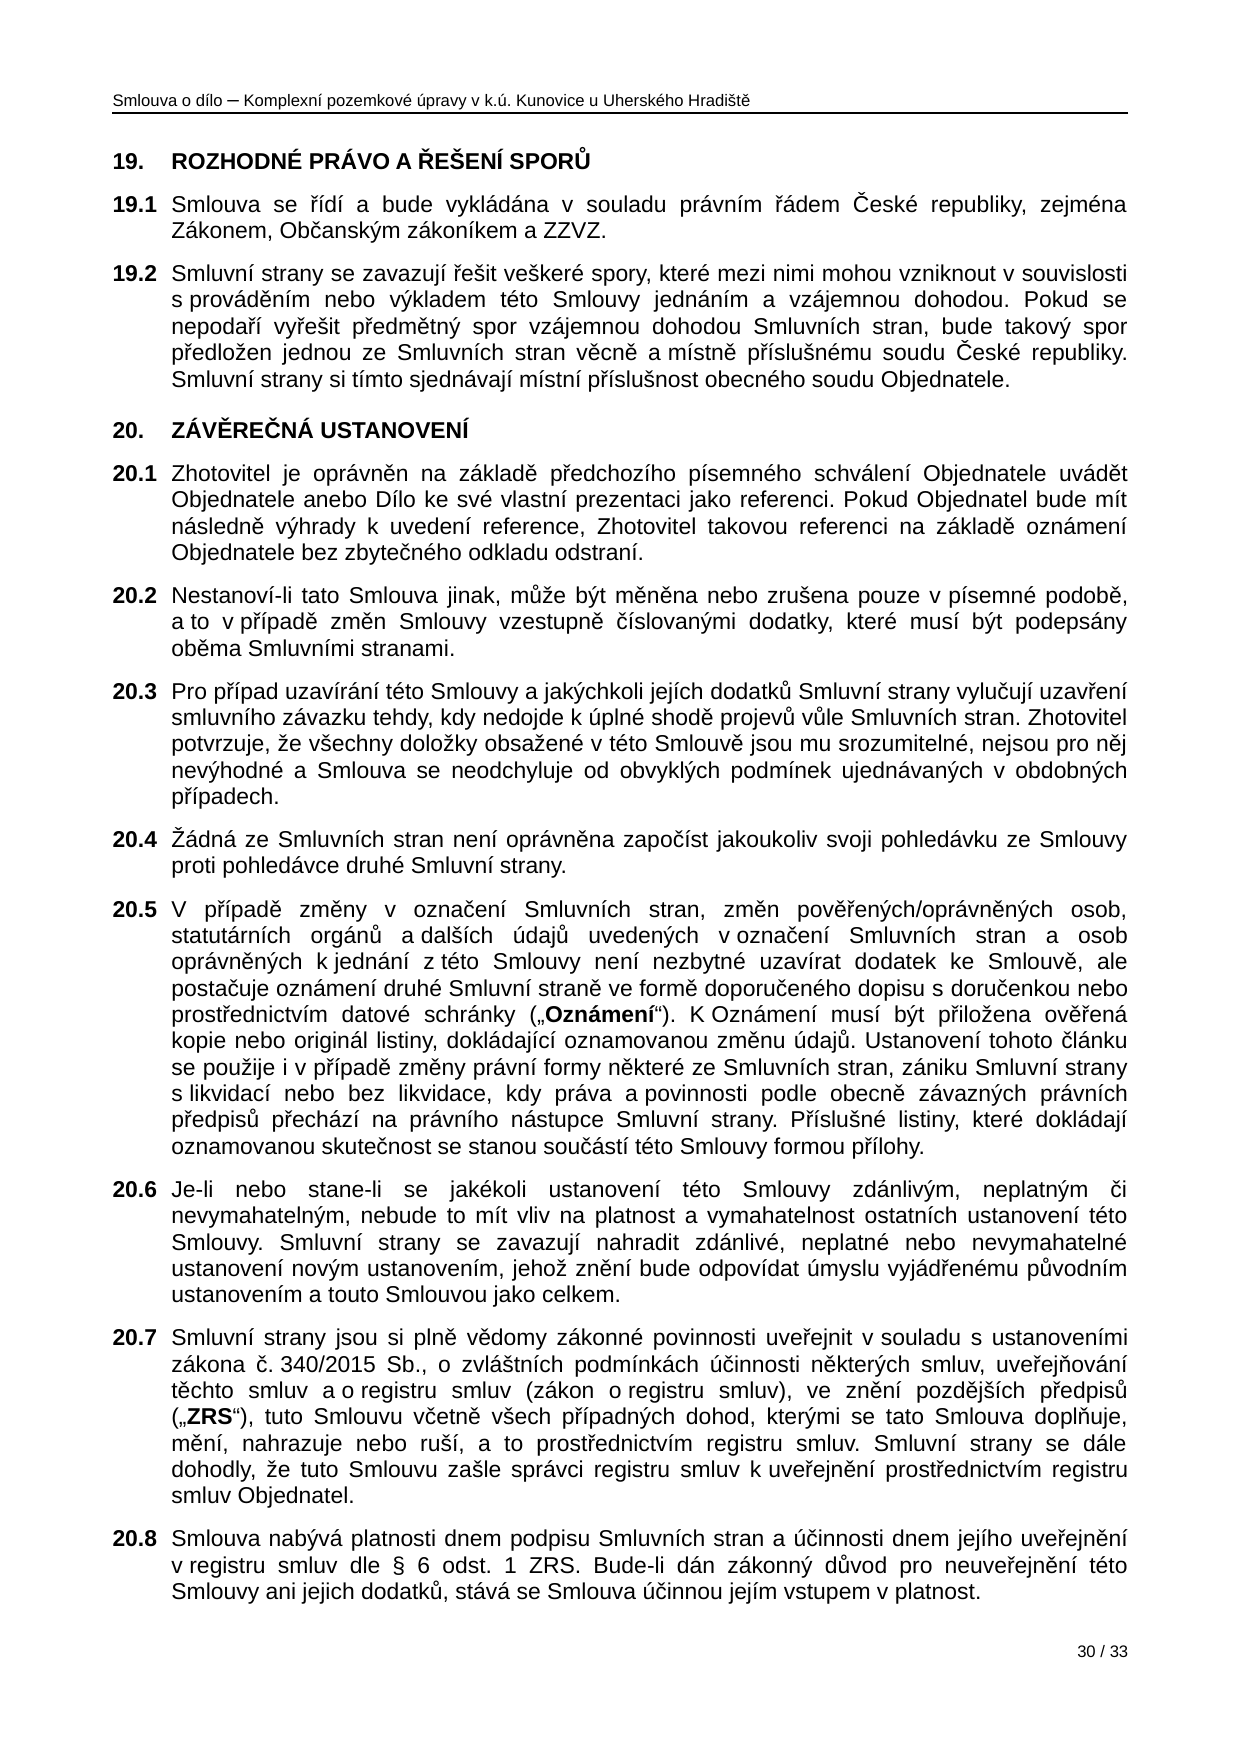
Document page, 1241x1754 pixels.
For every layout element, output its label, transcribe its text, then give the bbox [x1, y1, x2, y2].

text Rozhodné právo a řešení sporů [112, 148, 1128, 174]
text Smlouva nabývá platnosti dnem podpisu Smluvních stran a účinnosti dnem jejího uveřejnění v registru smluv dle § 6 odst. 1 ZRS. Bude-li dán zákonný důvod pro neuveřejnění této Smlouvy ani jejich dodatků, stává se Smlouva účinnou jejím vstupem v platnost. [112, 1525, 1128, 1604]
text Pro případ uzavírání této Smlouvy a jakýchkoli jejích dodatků Smluvní strany vylučují uzavření smluvního závazku tehdy, kdy nedojde k úplné shodě projevů vůle Smluvních stran. Zhotovitel potvrzuje, že všechny doložky obsažené v této Smlouvě jsou mu srozumitelné, nejsou pro něj nevýhodné a Smlouva se neodchyluje od obvyklých podmínek ujednávaných v obdobných případech. [112, 678, 1128, 809]
text Zhotovitel je oprávněn na základě předchozího písemného schválení Objednatele uvádět Objednatele anebo Dílo ke své vlastní prezentaci jako referenci. Pokud Objednatel bude mít následně výhrady k uvedení reference, Zhotovitel takovou referenci na základě oznámení Objednatele bez zbytečného odkladu odstraní. [112, 460, 1128, 565]
text Nestanoví-li tato Smlouva jinak, může být měněna nebo zrušena pouze v písemné podobě, a to v případě změn Smlouvy vzestupně číslovanými dodatky, které musí být podepsány oběma Smluvními stranami. [112, 582, 1128, 661]
text Smluvní strany jsou si plně vědomy zákonné povinnosti uveřejnit v souladu s ustanoveními zákona č. 340/2015 Sb., o zvláštních podmínkách účinnosti některých smluv, uveřejňování těchto smluv a o registru smluv (zákon o registru smluv), ve znění pozdějších předpisů („ZRS“), tuto Smlouvu včetně všech případných dohod, kterými se tato Smlouva doplňuje, mění, nahrazuje nebo ruší, a to prostřednictvím registru smluv. Smluvní strany se dále dohodly, že tuto Smlouvu zašle správci registru smluv k uveřejnění prostřednictvím registru smluv Objednatel. [112, 1324, 1128, 1509]
text Smlouva se řídí a bude vykládána v souladu právním řádem České republiky, zejména Zákonem, Občanským zákoníkem a ZZVZ. [112, 191, 1128, 243]
text V případě změny v označení Smluvních stran, změn pověřených/oprávněných osob, statutárních orgánů a dalších údajů uvedených v označení Smluvních stran a osob oprávněných k jednání z této Smlouvy není nezbytné uzavírat dodatek ke Smlouvě, ale postačuje oznámení druhé Smluvní straně ve formě doporučeného dopisu s doručenkou nebo prostřednictvím datové schránky („Oznámení“). K Oznámení musí být přiložena ověřená kopie nebo originál listiny, dokládající oznamovanou změnu údajů. Ustanovení tohoto článku se použije i v případě změny právní formy některé ze Smluvních stran, zániku Smluvní strany s likvidací nebo bez likvidace, kdy práva a povinnosti podle obecně závazných právních předpisů přechází na právního nástupce Smluvní strany. Příslušné listiny, které dokládají oznamovanou skutečnost se stanou součástí této Smlouvy formou přílohy. [112, 896, 1128, 1159]
text Závěrečná ustanovení [112, 417, 1128, 443]
text Smluvní strany se zavazují řešit veškeré spory, které mezi nimi mohou vzniknout v souvislosti s prováděním nebo výkladem této Smlouvy jednáním a vzájemnou dohodou. Pokud se nepodaří vyřešit předmětný spor vzájemnou dohodou Smluvních stran, bude takový spor předložen jednou ze Smluvních stran věcně a místně příslušnému soudu České republiky. Smluvní strany si tímto sjednávají místní příslušnost obecného soudu Objednatele. [112, 260, 1128, 392]
text Je-li nebo stane-li se jakékoli ustanovení této Smlouvy zdánlivým, neplatným či nevymahatelným, nebude to mít vliv na platnost a vymahatelnost ostatních ustanovení této Smlouvy. Smluvní strany se zavazují nahradit zdánlivé, neplatné nebo nevymahatelné ustanovení novým ustanovením, jehož znění bude odpovídat úmyslu vyjádřenému původním ustanovením a touto Smlouvou jako celkem. [112, 1176, 1128, 1307]
text Žádná ze Smluvních stran není oprávněna započíst jakoukoliv svoji pohledávku ze Smlouvy proti pohledávce druhé Smluvní strany. [112, 826, 1128, 879]
